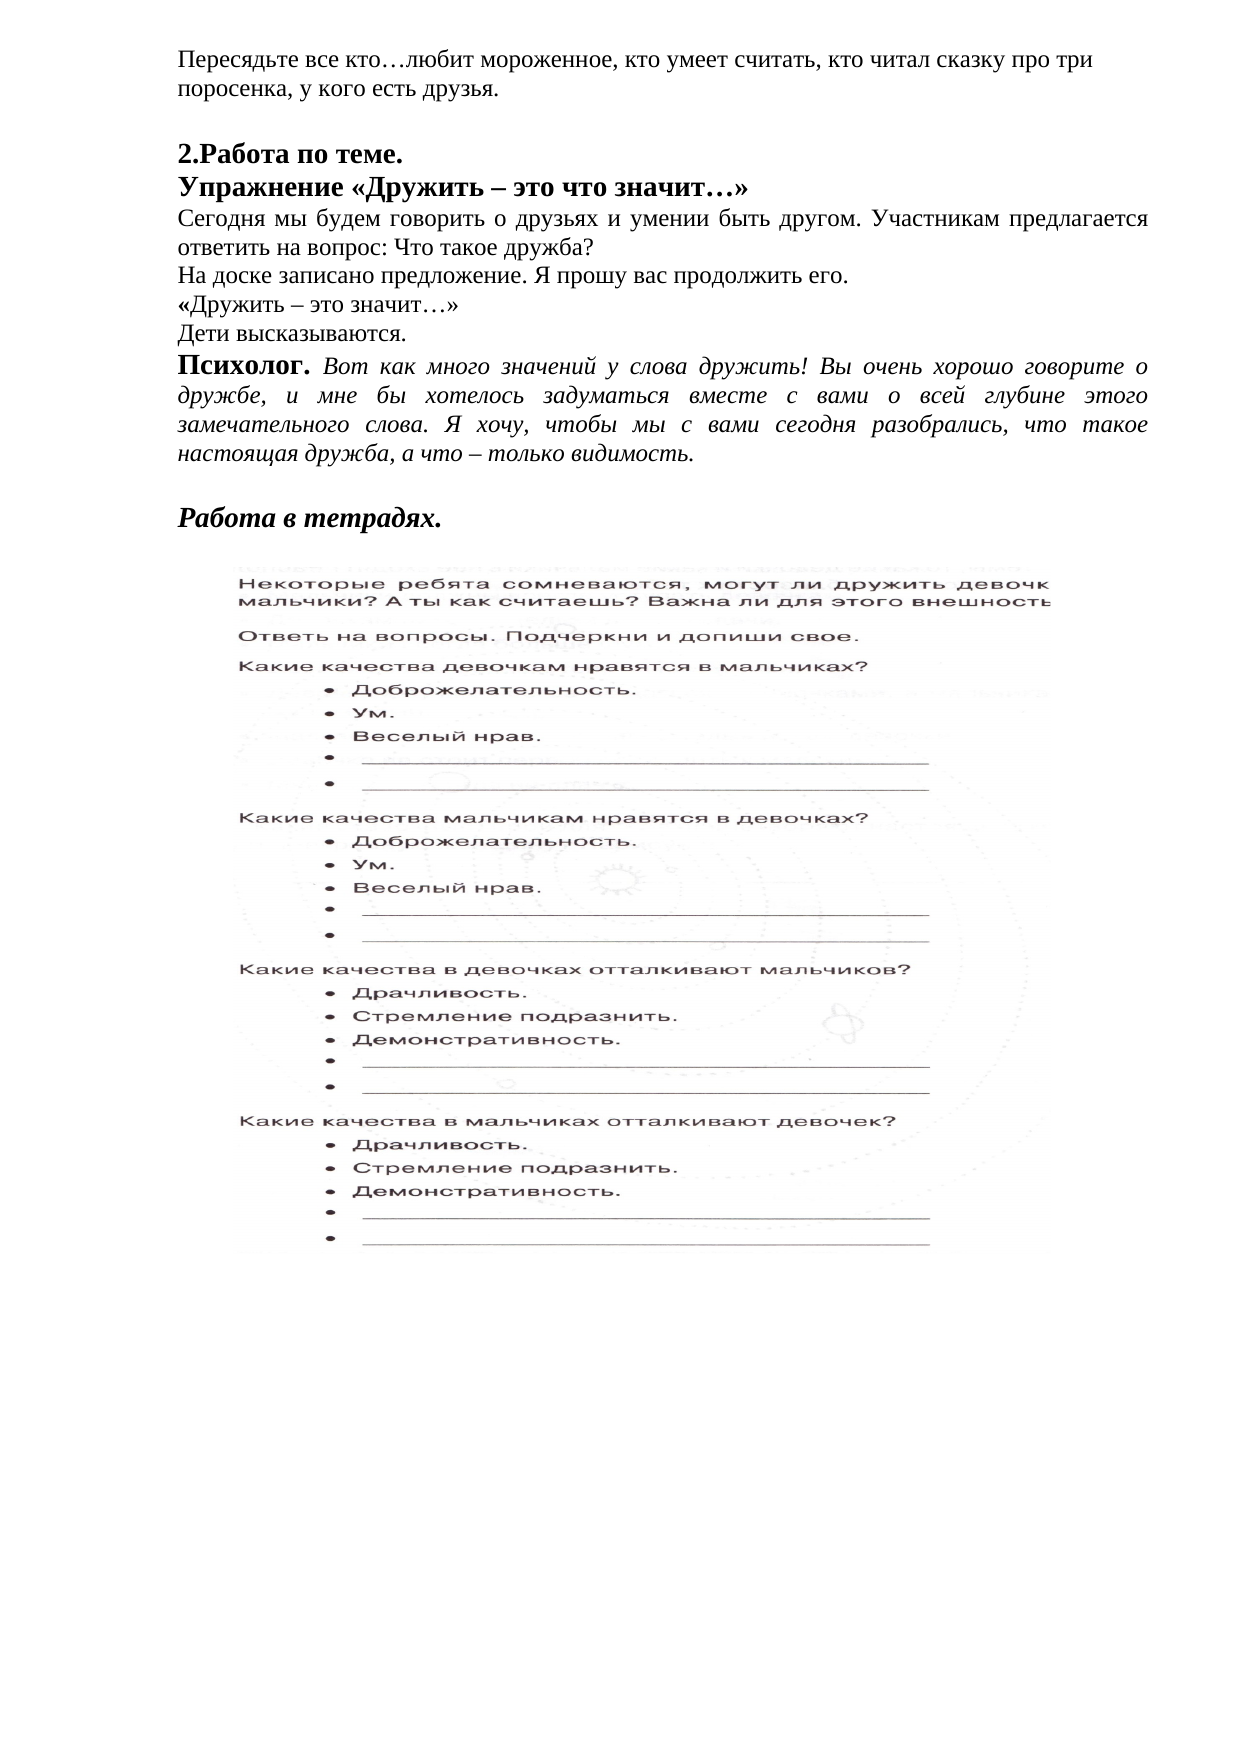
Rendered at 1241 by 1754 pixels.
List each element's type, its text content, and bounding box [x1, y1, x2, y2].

text На доске записано предложение. Я прошу вас продолжить его. [177, 261, 1149, 289]
text Упражнение «Дружить – это что значит…» [177, 169, 1149, 203]
picture [233, 567, 1051, 1255]
text Работа в тетрадях. [177, 500, 1149, 534]
text Психолог. Вот как много значений у слова дружить! Вы очень хорошо говорите о дружбе, и мне бы хотелось задуматься вместе с вами о всей глубине этого замечательного слова. Я хочу, чтобы мы с вами сегодня разобрались, что такое настоящая дружба, а что – только видимость. [177, 347, 1149, 467]
text 2.Работа по теме. [177, 136, 1152, 169]
text Сегодня мы будем говорить о друзьях и умении быть другом. Участникам предлагается ответить на вопрос: Что такое дружба? [177, 203, 1149, 261]
text Пересядьте все кто…любит мороженное, кто умеет считать, кто читал сказку про три поросенка, у кого есть друзья. [177, 44, 1152, 102]
text «Дружить – это значит…» [177, 289, 1149, 318]
text Дети высказываются. [177, 318, 1149, 347]
